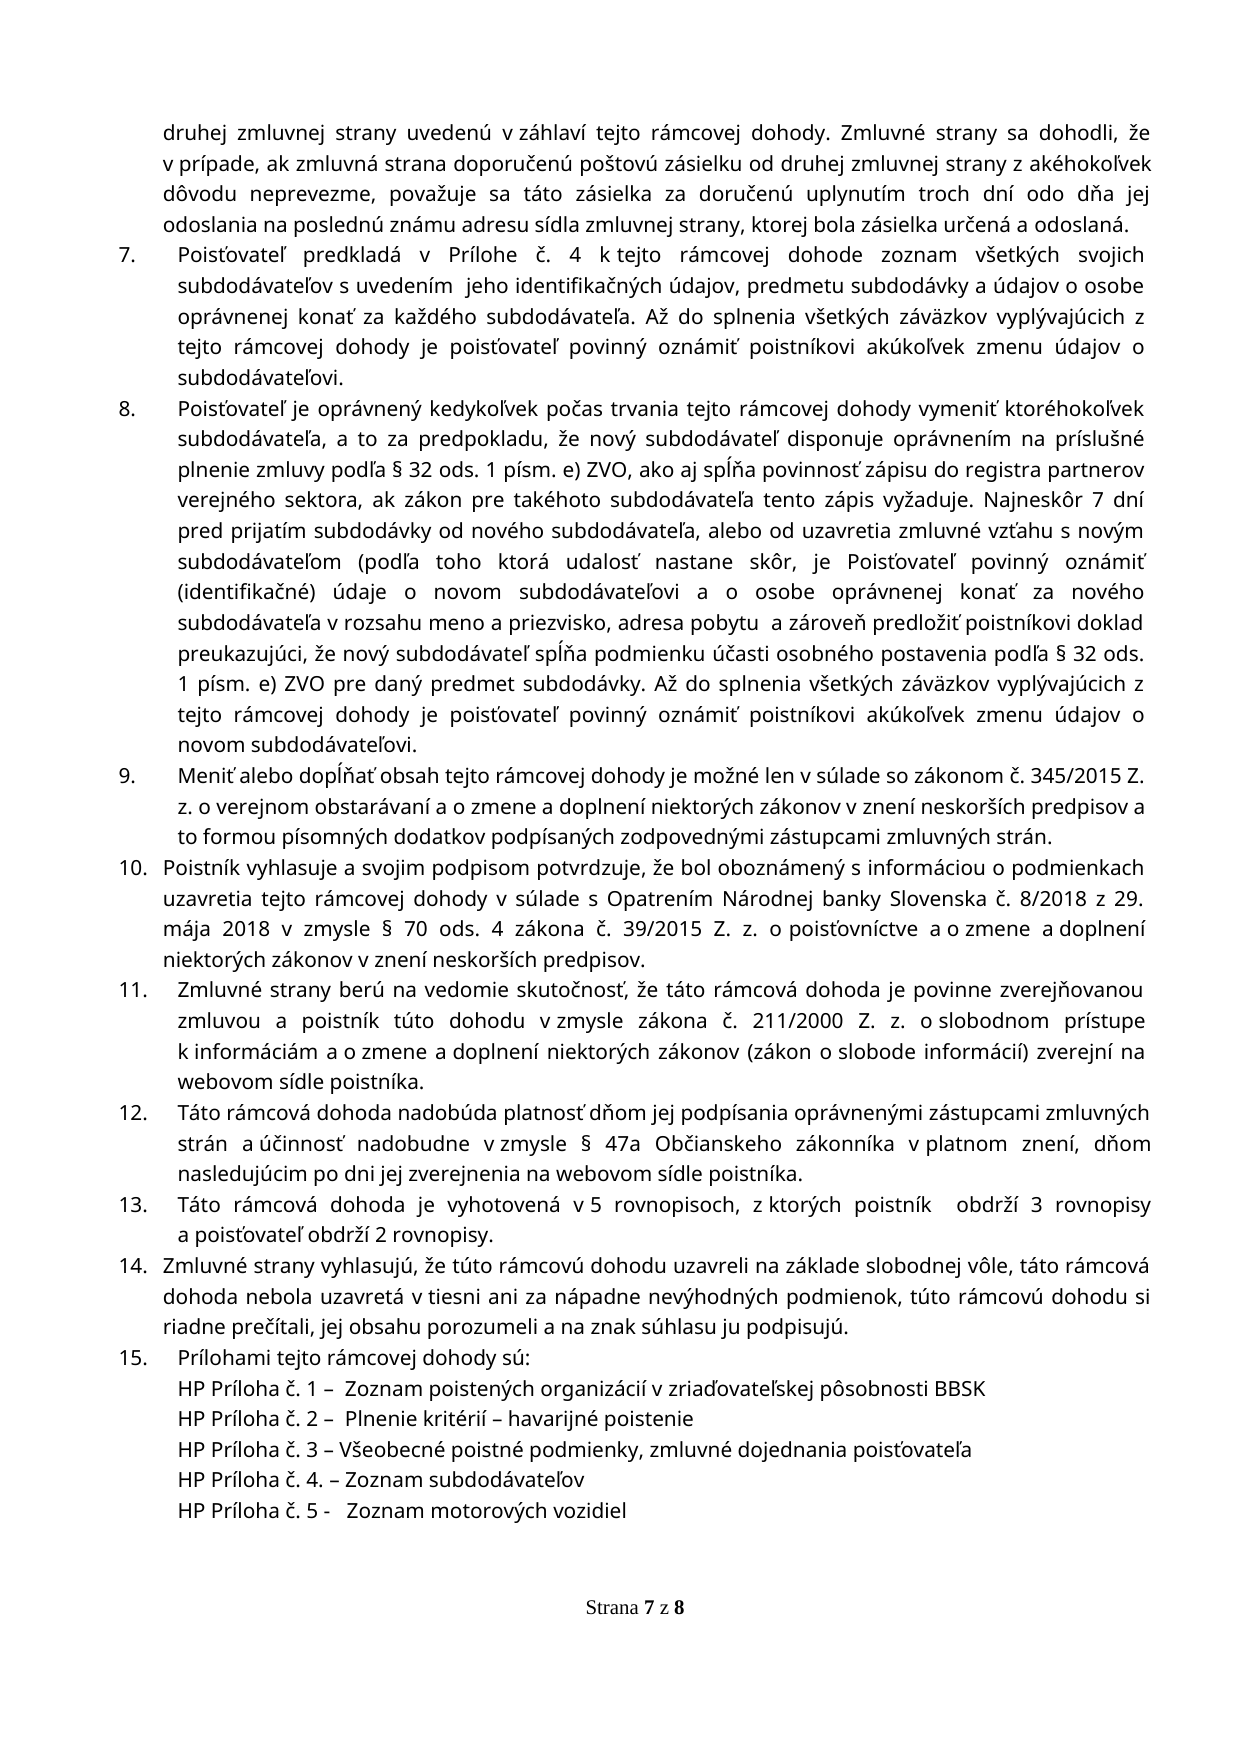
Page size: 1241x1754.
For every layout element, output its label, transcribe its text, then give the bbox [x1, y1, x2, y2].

list Táto rámcová dohoda nadobúda platnosť dňom jej podpísania oprávnenými zástupcami zmluvných strán a účinnosť nadobudne v zmysle § 47a Občianskeho zákonníka v platnom znení, dňom nasledujúcim po dni jej zverejnenia na webovom sídle poistníka. [118, 1098, 1152, 1188]
list Poisťovateľ predkladá v Prílohe č. 4 k tejto rámcovej dohode zoznam všetkých svojich subdodávateľov s uvedením jeho identifikačných údajov, predmetu subdodávky a údajov o osobe oprávnenej konať za každého subdodávateľa. Až do splnenia všetkých záväzkov vyplývajúcich z tejto rámcovej dohody je poisťovateľ povinný oznámiť poistníkovi akúkoľvek zmenu údajov o subdodávateľovi. [118, 241, 1146, 392]
list Poistník vyhlasuje a svojim podpisom potvrdzuje, že bol oboznámený s informáciou o podmienkach uzavretia tejto rámcovej dohody v súlade s Opatrením Národnej banky Slovenska č. 8/2018 z 29. mája 2018 v zmysle § 70 ods. 4 zákona č. 39/2015 Z. z. o poisťovníctve a o zmene a doplnení niektorých zákonov v znení neskorších predpisov. [118, 853, 1146, 973]
list Meniť alebo dopĺňať obsah tejto rámcovej dohody je možné len v súlade so zákonom č. 345/2015 Z. z. o verejnom obstarávaní a o zmene a doplnení niektorých zákonov v znení neskorších predpisov a to formou písomných dodatkov podpísaných zodpovednými zástupcami zmluvných strán. [118, 761, 1146, 851]
list Poisťovateľ je oprávnený kedykoľvek počas trvania tejto rámcovej dohody vymeniť ktoréhokoľvek subdodávateľa, a to za predpokladu, že nový subdodávateľ disponuje oprávnením na príslušné plnenie zmluvy podľa § 32 ods. 1 písm. e) ZVO, ako aj spĺňa povinnosť zápisu do registra partnerov verejného sektora, ak zákon pre takéhoto subdodávateľa tento zápis vyžaduje. Najneskôr 7 dní pred prijatím subdodávky od nového subdodávateľa, alebo od uzavretia zmluvné vzťahu s novým subdodávateľom (podľa toho ktorá udalosť nastane skôr, je Poisťovateľ povinný oznámiť (identifikačné) údaje o novom subdodávateľovi a o osobe oprávnenej konať za nového subdodávateľa v rozsahu meno a priezvisko, adresa pobytu a zároveň predložiť poistníkovi doklad preukazujúci, že nový subdodávateľ spĺňa podmienku účasti osobného postavenia podľa § 32 ods. 1 písm. e) ZVO pre daný predmet subdodávky. Až do splnenia všetkých záväzkov vyplývajúcich z tejto rámcovej dohody je poisťovateľ povinný oznámiť poistníkovi akúkoľvek zmenu údajov o novom subdodávateľovi. [118, 394, 1146, 759]
text HP Príloha č. 5 - Zoznam motorových vozidiel [118, 1496, 1152, 1525]
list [118, 118, 1152, 238]
list Zmluvné strany vyhlasujú, že túto rámcovú dohodu uzavreli na základe slobodnej vôle, táto rámcová dohoda nebola uzavretá v tiesni ani za nápadne nevýhodných podmienok, túto rámcovú dohodu si riadne prečítali, jej obsahu porozumeli a na znak súhlasu ju podpisujú. [118, 1251, 1152, 1341]
text HP Príloha č. 4. – Zoznam subdodávateľov [118, 1466, 1152, 1494]
text HP Príloha č. 1 – Zoznam poistených organizácií v zriaďovateľskej pôsobnosti BBSK [177, 1374, 1152, 1402]
text HP Príloha č. 3 – Všeobecné poistné podmienky, zmluvné dojednania poisťovateľa [118, 1435, 1152, 1463]
list Prílohami tejto rámcovej dohody sú: [118, 1343, 1152, 1372]
list Zmluvné strany berú na vedomie skutočnosť, že táto rámcová dohoda je povinne zverejňovanou zmluvou a poistník túto dohodu v zmysle zákona č. 211/2000 Z. z. o slobodnom prístupe k informáciám a o zmene a doplnení niektorých zákonov (zákon o slobode informácií) zverejní na webovom sídle poistníka. [118, 976, 1146, 1096]
text HP Príloha č. 2 – Plnenie kritérií – havarijné poistenie [177, 1404, 1152, 1433]
list Táto rámcová dohoda je vyhotovená v 5 rovnopisoch, z ktorých poistník obdrží 3 rovnopisy a poisťovateľ obdrží 2 rovnopisy. [118, 1190, 1152, 1249]
